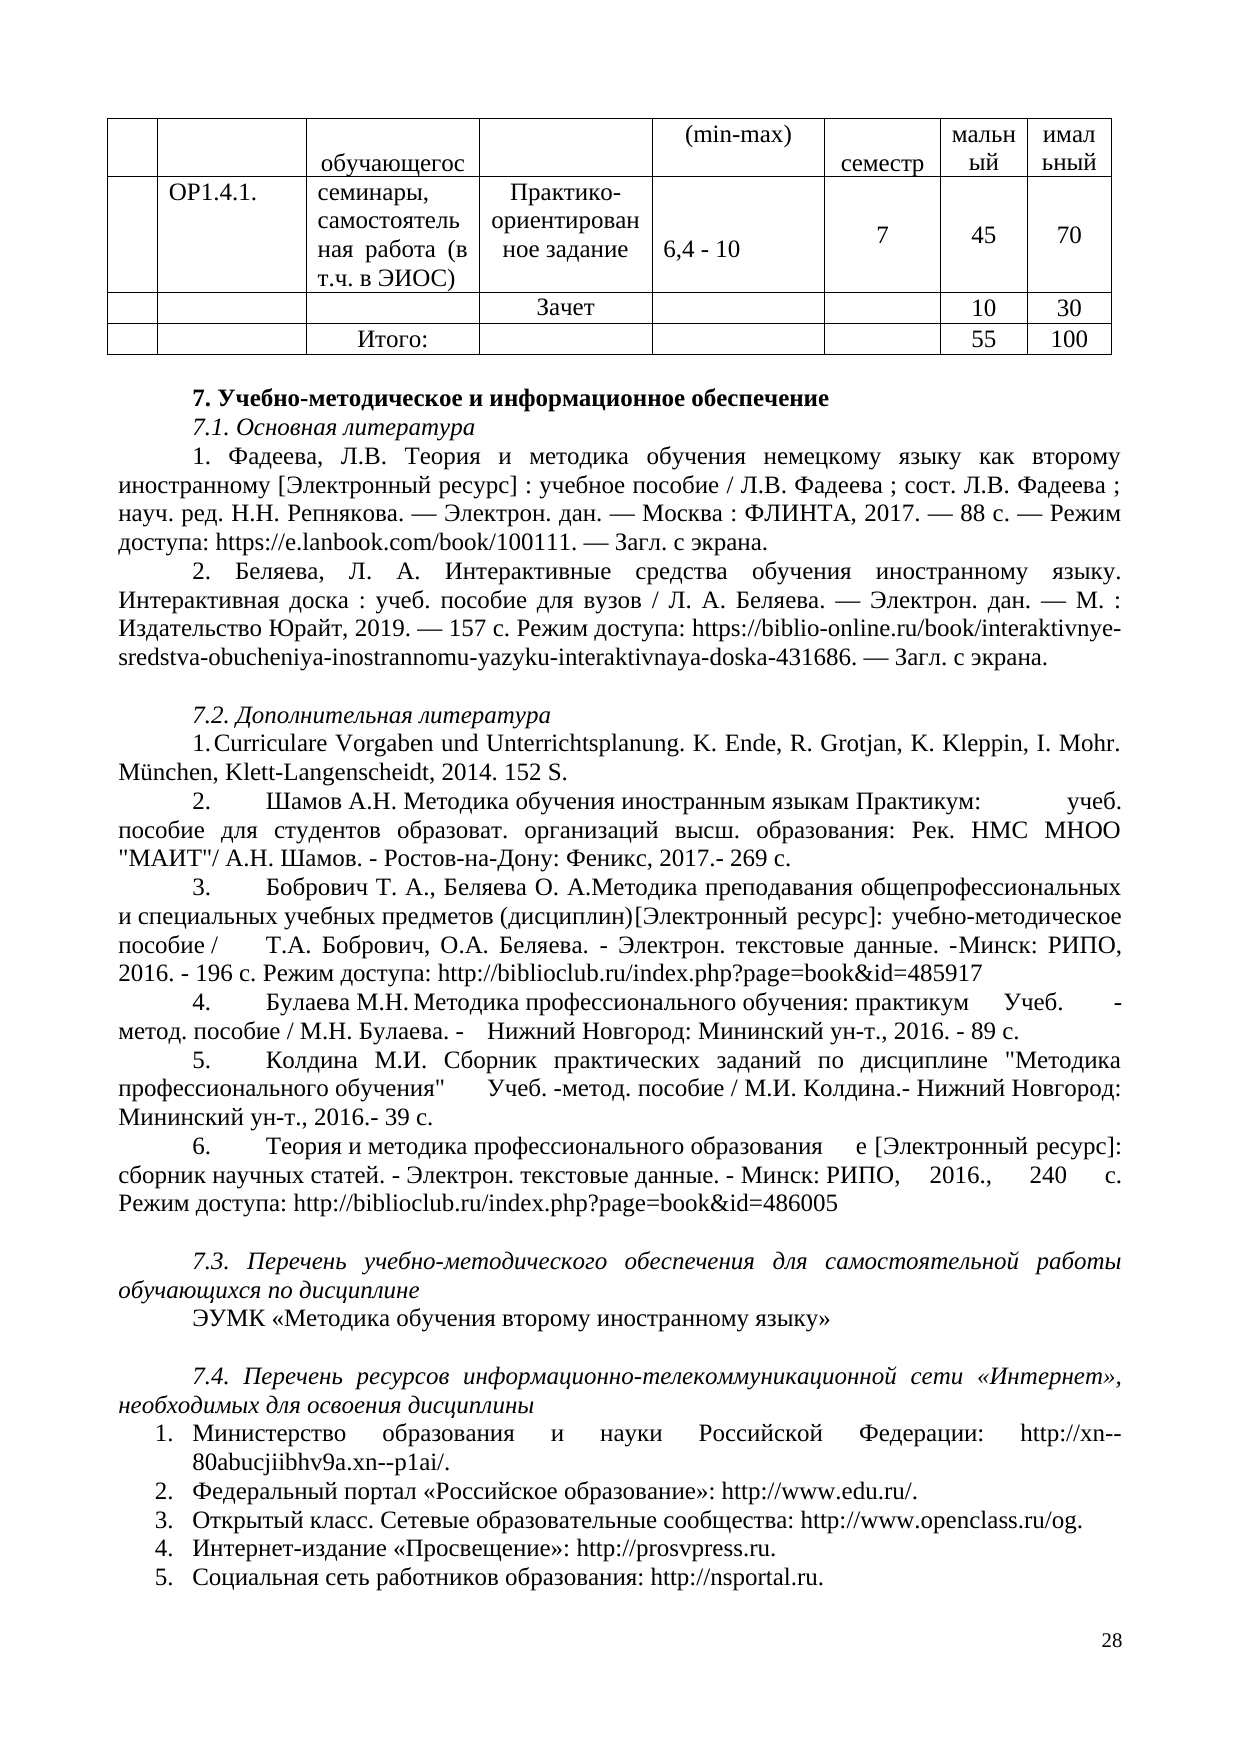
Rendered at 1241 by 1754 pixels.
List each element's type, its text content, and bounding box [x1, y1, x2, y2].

text 7.4. Перечень ресурсов информационно-телекоммуникационной сети «Интернет», необходимых для освоения дисциплины [118, 1361, 1122, 1418]
table_cell ОР1.4.1. [158, 177, 306, 292]
table_cell [307, 293, 479, 323]
table_cell 10 [941, 293, 1027, 323]
table_cell семинары, самостоятельная работа (в т.ч. в ЭИОС) [307, 177, 479, 292]
list Булаева М.Н. Методика профессионального обучения: практикум Учеб. - метод. пособие / М.Н. Булаева. - Нижний Новгород: Мининский ун-т., 2016. - 89 с. [118, 987, 1122, 1045]
text 7.2. Дополнительная литература [118, 700, 1122, 728]
table_cell [480, 324, 652, 354]
table_cell [653, 293, 824, 323]
list Колдина М.И. Сборник практических заданий по дисциплине "Методика профессионального обучения" Учеб. -метод. пособие / М.И. Колдина.- Нижний Новгород: Мининский ун-т., 2016.- 39 с. [118, 1045, 1122, 1131]
text 7.1. Основная литература [118, 412, 1122, 441]
table_cell [825, 324, 940, 354]
table_cell [108, 177, 157, 292]
table_cell 45 [941, 177, 1027, 292]
table_cell [653, 324, 824, 354]
text ЭУМК «Методика обучения второму иностранному языку» [118, 1303, 1122, 1332]
table_cell 100 [1028, 324, 1111, 354]
list Социальная сеть работников образования: http://nsportal.ru. [154, 1562, 1122, 1591]
table_cell [825, 293, 940, 323]
list Интернет-издание «Просвещение»: http://prosvpress.ru. [154, 1533, 1122, 1562]
table_cell 55 [941, 324, 1027, 354]
list Министерство образования и науки Российской Федерации: http://xn--80abucjiibhv9a.xn--p1ai/. [154, 1418, 1122, 1476]
list Теория и методика профессионального образования е [Электронный ресурс]: сборник научных статей. - Электрон. текстовые данные. - Минск: РИПО, 2016., 240 с. Режим доступа: http://biblioclub.ru/index.php?page=book&id=486005 [118, 1131, 1122, 1217]
table_cell Максимальный [1028, 119, 1111, 176]
list Curriculare Vorgaben und Unterrichtsplanung. K. Ende, R. Grotjan, K. Kleppin, I. Mohr. München, Klett-Langenscheidt, 2014. 152 S. [118, 728, 1122, 786]
table_cell Практико-ориентированное задание [480, 177, 652, 292]
table_cell [108, 324, 157, 354]
text 7. Учебно-методическое и информационное обеспечение [118, 383, 1122, 412]
table_cell 7 [825, 177, 940, 292]
text 2. Беляева, Л. А. Интерактивные средства обучения иностранному языку. Интерактивная доска : учеб. пособие для вузов / Л. А. Беляева. — Электрон. дан. — М. : Издательство Юрайт, 2019. — 157 с. Режим доступа: https://biblio-online.ru/book/interaktivnye-sredstva-obucheniya-inostrannomu-yazyku-interaktivnaya-doska-431686. — Загл. с экрана. [118, 556, 1122, 671]
list Бобрович Т. А., Беляева О. А.Методика преподавания общепрофессиональных и специальных учебных предметов (дисциплин) [Электронный ресурс]: учебно-методическое пособие / Т.А. Бобрович, О.А. Беляева. - Электрон. текстовые данные. -Минск: РИПО, 2016. - 196 с. Режим доступа: http://biblioclub.ru/index.php?page=book&id=485917 [118, 872, 1122, 987]
text 1. Фадеева, Л.В. Теория и методика обучения немецкому языку как второму иностранному [Электронный ресурс] : учебное пособие / Л.В. Фадеева ; сост. Л.В. Фадеева ; науч. ред. Н.Н. Репнякова. — Электрон. дан. — Москва : ФЛИНТА, 2017. — 88 с. — Режим доступа: https://e.lanbook.com/book/100111. — Загл. с экрана. [118, 441, 1122, 556]
table_cell Итого: [307, 324, 479, 354]
table_cell Минимальный [941, 119, 1027, 176]
table_cell [158, 324, 306, 354]
table_cell 70 [1028, 177, 1111, 292]
table_cell [158, 293, 306, 323]
list Шамов А.Н. Методика обучения иностранным языкам Практикум: учеб. пособие для студентов образоват. организаций высш. образования: Рек. НМС МНОО "МАИТ"/ А.Н. Шамов. - Ростов-на-Дону: Феникс, 2017.- 269 с. [118, 786, 1122, 872]
table_cell [108, 293, 157, 323]
list Открытый класс. Сетевые образовательные сообщества: http://www.openclass.ru/og. [154, 1505, 1122, 1533]
list Федеральный портал «Российское образование»: http://www.edu.ru/. [154, 1476, 1122, 1505]
table_cell Зачет [480, 293, 652, 323]
table_cell 30 [1028, 293, 1111, 323]
text 7.3. Перечень учебно-методического обеспечения для самостоятельной работы обучающихся по дисциплине [118, 1246, 1122, 1303]
table_cell 6,4 - 10 [653, 177, 824, 292]
